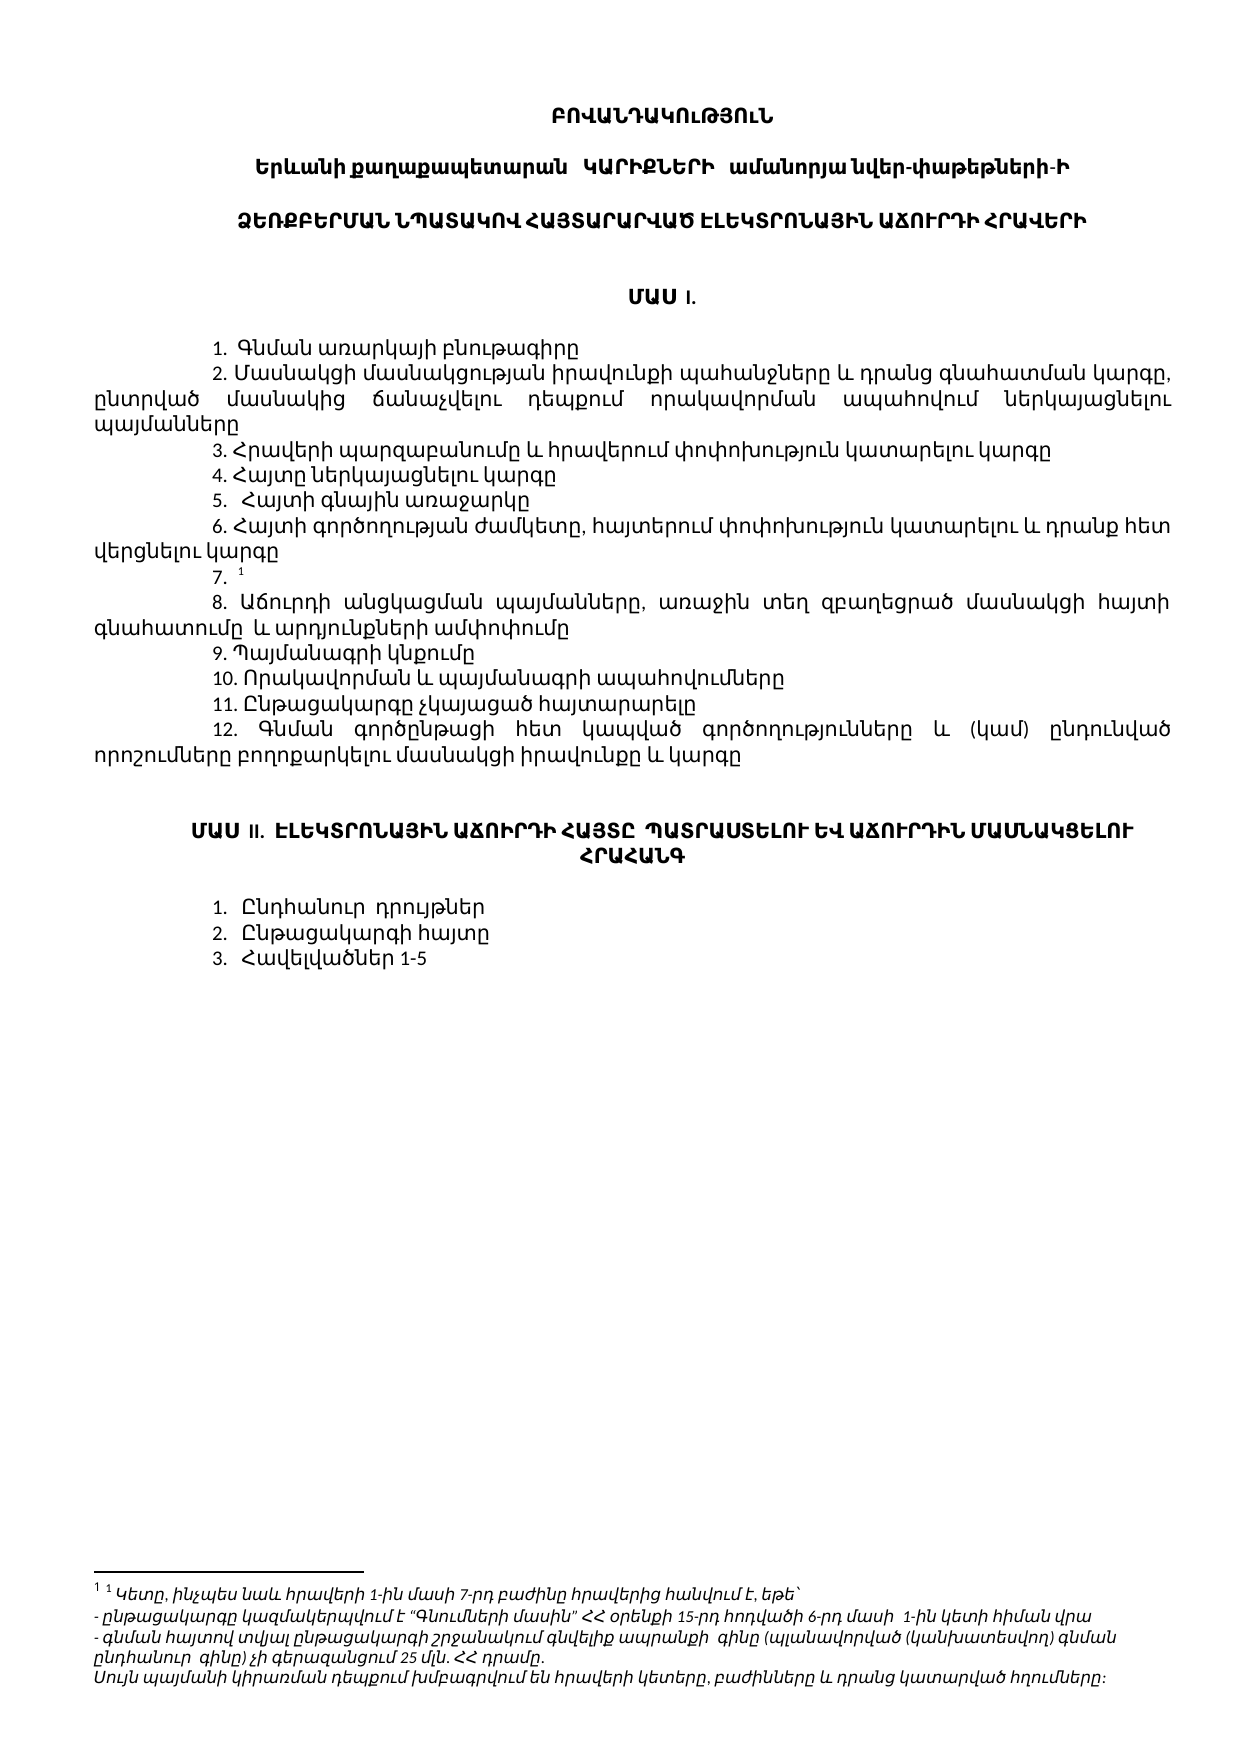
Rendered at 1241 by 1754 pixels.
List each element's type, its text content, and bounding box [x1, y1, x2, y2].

text 5. Հայտի գնային առաջարկը [94, 488, 1171, 513]
text 1. Գնման առարկայի բնութագիրը [94, 335, 1171, 361]
text 1. Ընդհանուր դրույթներ [94, 894, 1171, 920]
text ՄԱՍ I. [94, 284, 1171, 310]
text 6. Հայտի գործողության ժամկետը, հայտերում փոփոխություն կատարելու և դրանք հետ վերցնելու կարգը [94, 513, 1171, 564]
text 12. Գնման գործընթացի հետ կապված գործողությունները և (կամ) ընդունված որոշումները բողոքարկելու մասնակցի իրավունքը և կարգը [94, 716, 1171, 767]
text 11. Ընթացակարգը չկայացած հայտարարելը [94, 691, 1171, 716]
text 7. 1 [94, 564, 1171, 589]
text 2. Մասնակցի մասնակցության իրավունքի պահանջները և դրանց գնահատման կարգը, ընտրված մասնակից ճանաչվելու դեպքում որակավորման ապահովում ներկայացնելու պայմանները [94, 361, 1171, 437]
text Երևանի քաղաքապետարան ԿԱՐԻՔՆԵՐԻ ամանորյա նվեր-փաթեթների-Ի [94, 154, 1171, 179]
text 9. Պայմանագրի կնքումը [94, 640, 1171, 666]
text 3. Հրավերի պարզաբանումը և հրավերում փոփոխություն կատարելու կարգը [94, 437, 1171, 462]
text ԲՈՎԱՆԴԱԿՈւԹՅՈւՆ [94, 103, 1171, 128]
text 2. Ընթացակարգի հայտը [94, 920, 1171, 945]
text ՄԱՍ II. ԷԼԵԿՏՐՈՆԱՅԻՆ ԱՃՈԻՐԴԻ ՀԱՅՏԸ ՊԱՏՐԱՍՏԵԼՈՒ ԵՎ ԱՃՈՒՐԴԻՆ ՄԱՍՆԱԿՑԵԼՈՒ ՀՐԱՀԱՆԳ [94, 818, 1171, 869]
text 3. Հավելվածներ 1-5 [94, 945, 1171, 971]
text 4. Հայտը ներկայացնելու կարգը [94, 462, 1171, 488]
text 10. Որակավորման և պայմանագրի ապահովումները [94, 666, 1171, 691]
text 8. Աճուրդի անցկացման պայմանները, առաջին տեղ զբաղեցրած մասնակցի հայտի գնահատումը և արդյունքների ամփոփումը [94, 589, 1171, 640]
text ՁԵՌՔԲԵՐՄԱՆ ՆՊԱՏԱԿՈՎ ՀԱՅՏԱՐԱՐՎԱԾ ԷԼԵԿՏՐՈՆԱՅԻՆ ԱՃՈՒՐԴԻ ՀՐԱՎԵՐԻ [94, 208, 1171, 233]
